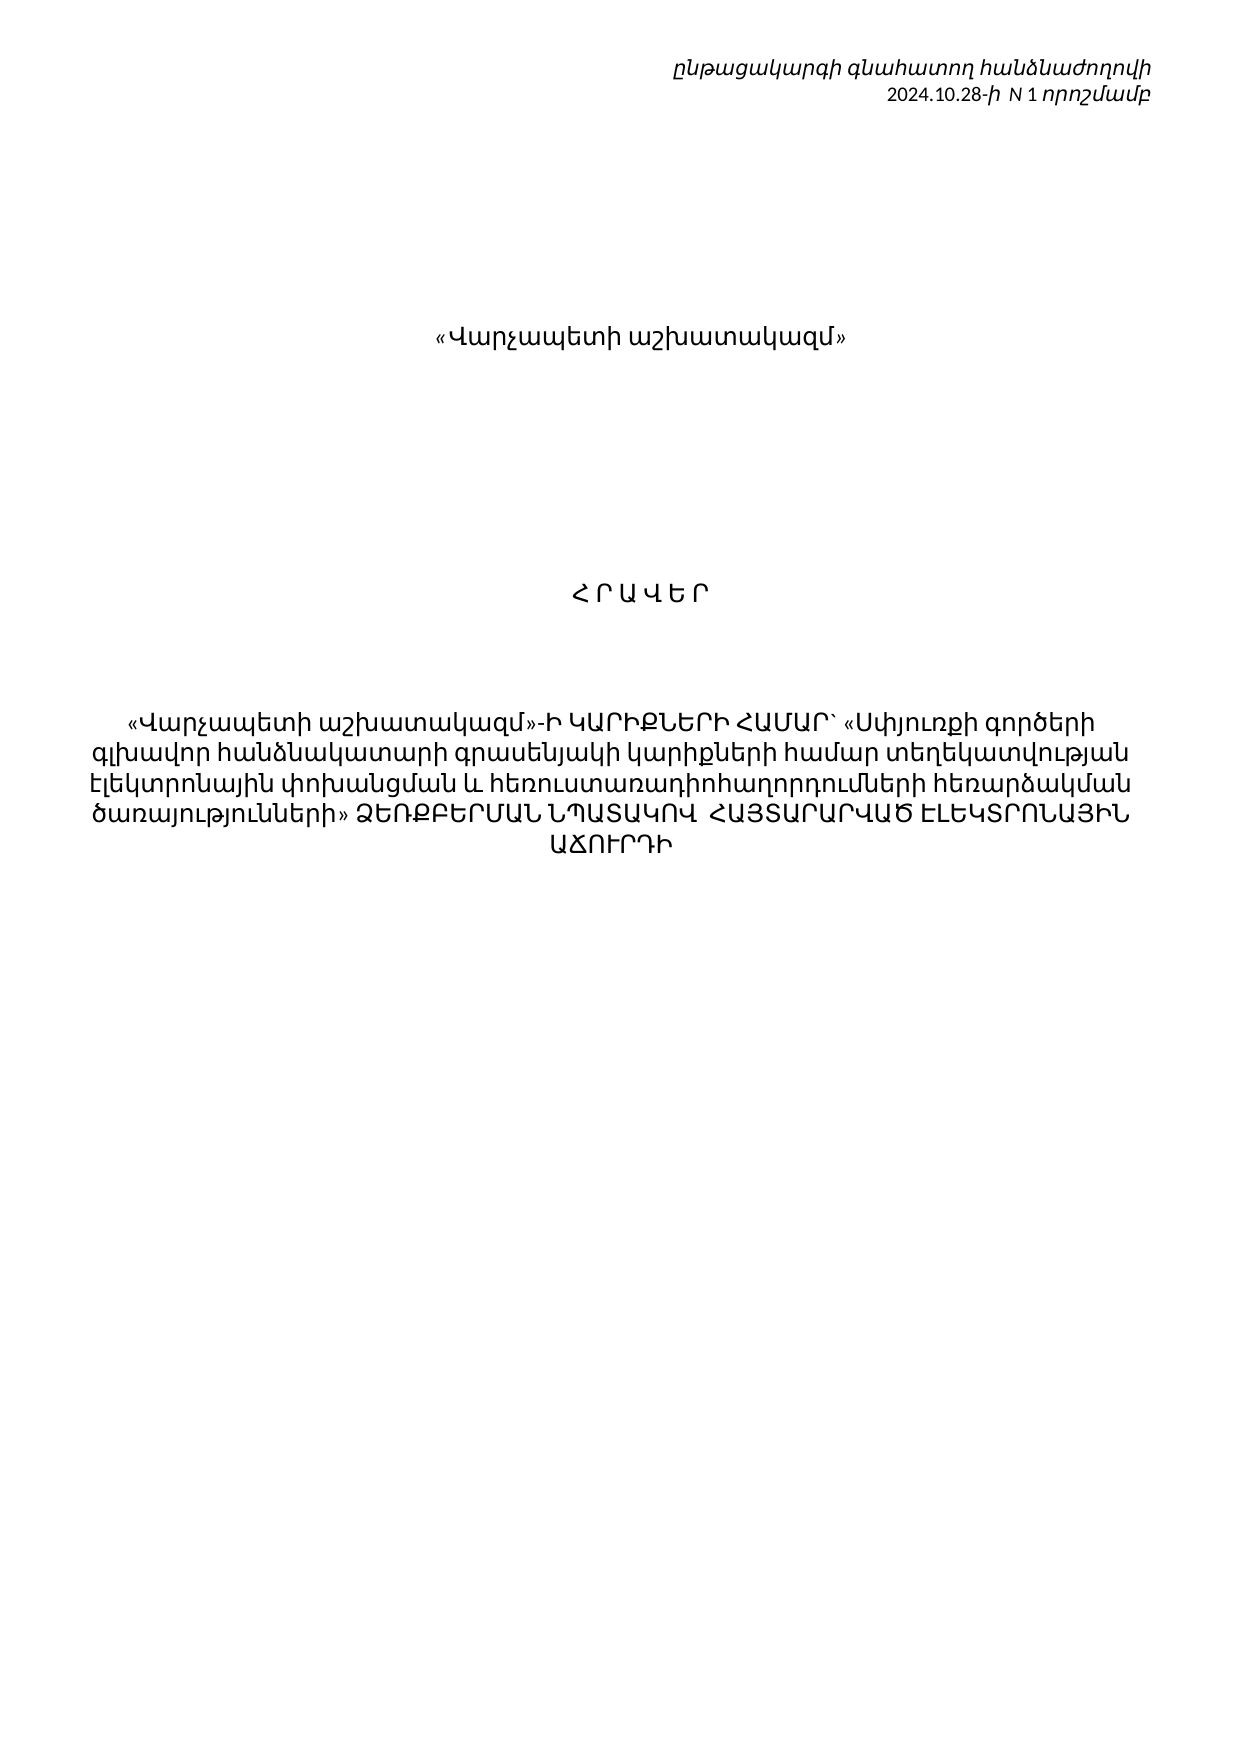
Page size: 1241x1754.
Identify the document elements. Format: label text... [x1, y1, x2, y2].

text «Վարչապետի աշխատակազմ»-Ի ԿԱՐԻՔՆԵՐԻ ՀԱՄԱՐ` «Սփյուռքի գործերի գլխավոր հանձնակատարի գրասենյակի կարիքների համար տեղեկատվության էլեկտրոնային փոխանցման և հեռուստառադիոհաղորդումների հեռարձակման ծառայությունների» ՁԵՌՔԲԵՐՄԱՆ ՆՊԱՏԱԿՈՎ ՀԱՅՏԱՐԱՐՎԱԾ ԷԼԵԿՏՐՈՆԱՅԻՆ ԱՃՈՒՐԴԻ [69, 707, 1152, 859]
text 2024.10.28 -ի N 1 որոշմամբ [69, 81, 1152, 106]
text « Վարչապետի աշխատակազմ» [69, 321, 1152, 352]
text Հ Ր Ա Վ Ե Ր [69, 578, 1152, 608]
text ընթացակարգի գնահատող հանձնաժողովի [69, 56, 1152, 81]
